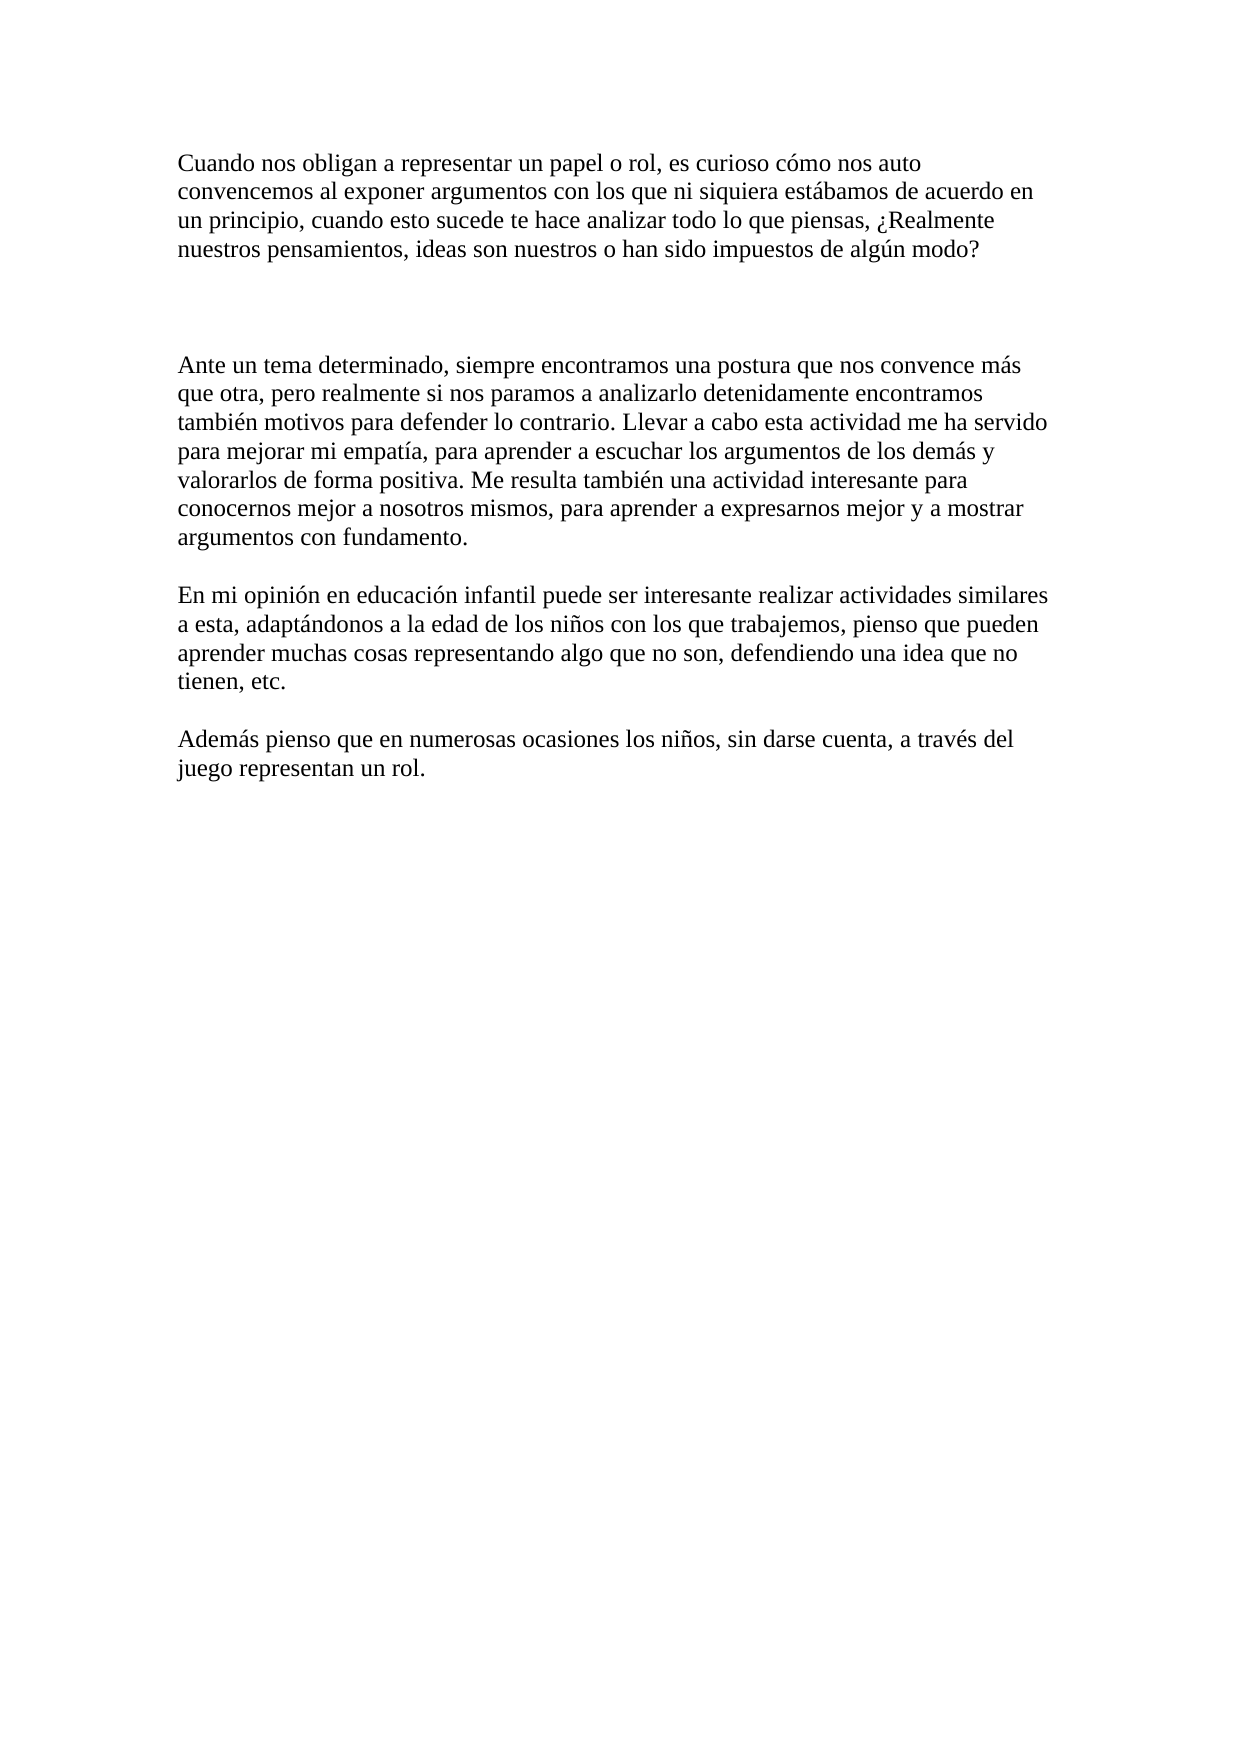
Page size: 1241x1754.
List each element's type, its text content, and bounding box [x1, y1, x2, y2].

text En mi opinión en educación infantil puede ser interesante realizar actividades similares a esta, adaptándonos a la edad de los niños con los que trabajemos, pienso que pueden aprender muchas cosas representando algo que no son, defendiendo una idea que no tienen, etc. [177, 580, 1063, 695]
text Ante un tema determinado, siempre encontramos una postura que nos convence más que otra, pero realmente si nos paramos a analizarlo detenidamente encontramos también motivos para defender lo contrario. Llevar a cabo esta actividad me ha servido para mejorar mi empatía, para aprender a escuchar los argumentos de los demás y valorarlos de forma positiva. Me resulta también una actividad interesante para conocernos mejor a nosotros mismos, para aprender a expresarnos mejor y a mostrar argumentos con fundamento. [177, 350, 1063, 551]
text Además pienso que en numerosas ocasiones los niños, sin darse cuenta, a través del juego representan un rol. [177, 724, 1063, 782]
text Cuando nos obligan a representar un papel o rol, es curioso cómo nos auto convencemos al exponer argumentos con los que ni siquiera estábamos de acuerdo en un principio, cuando esto sucede te hace analizar todo lo que piensas, ¿Realmente nuestros pensamientos, ideas son nuestros o han sido impuestos de algún modo? [177, 148, 1063, 263]
